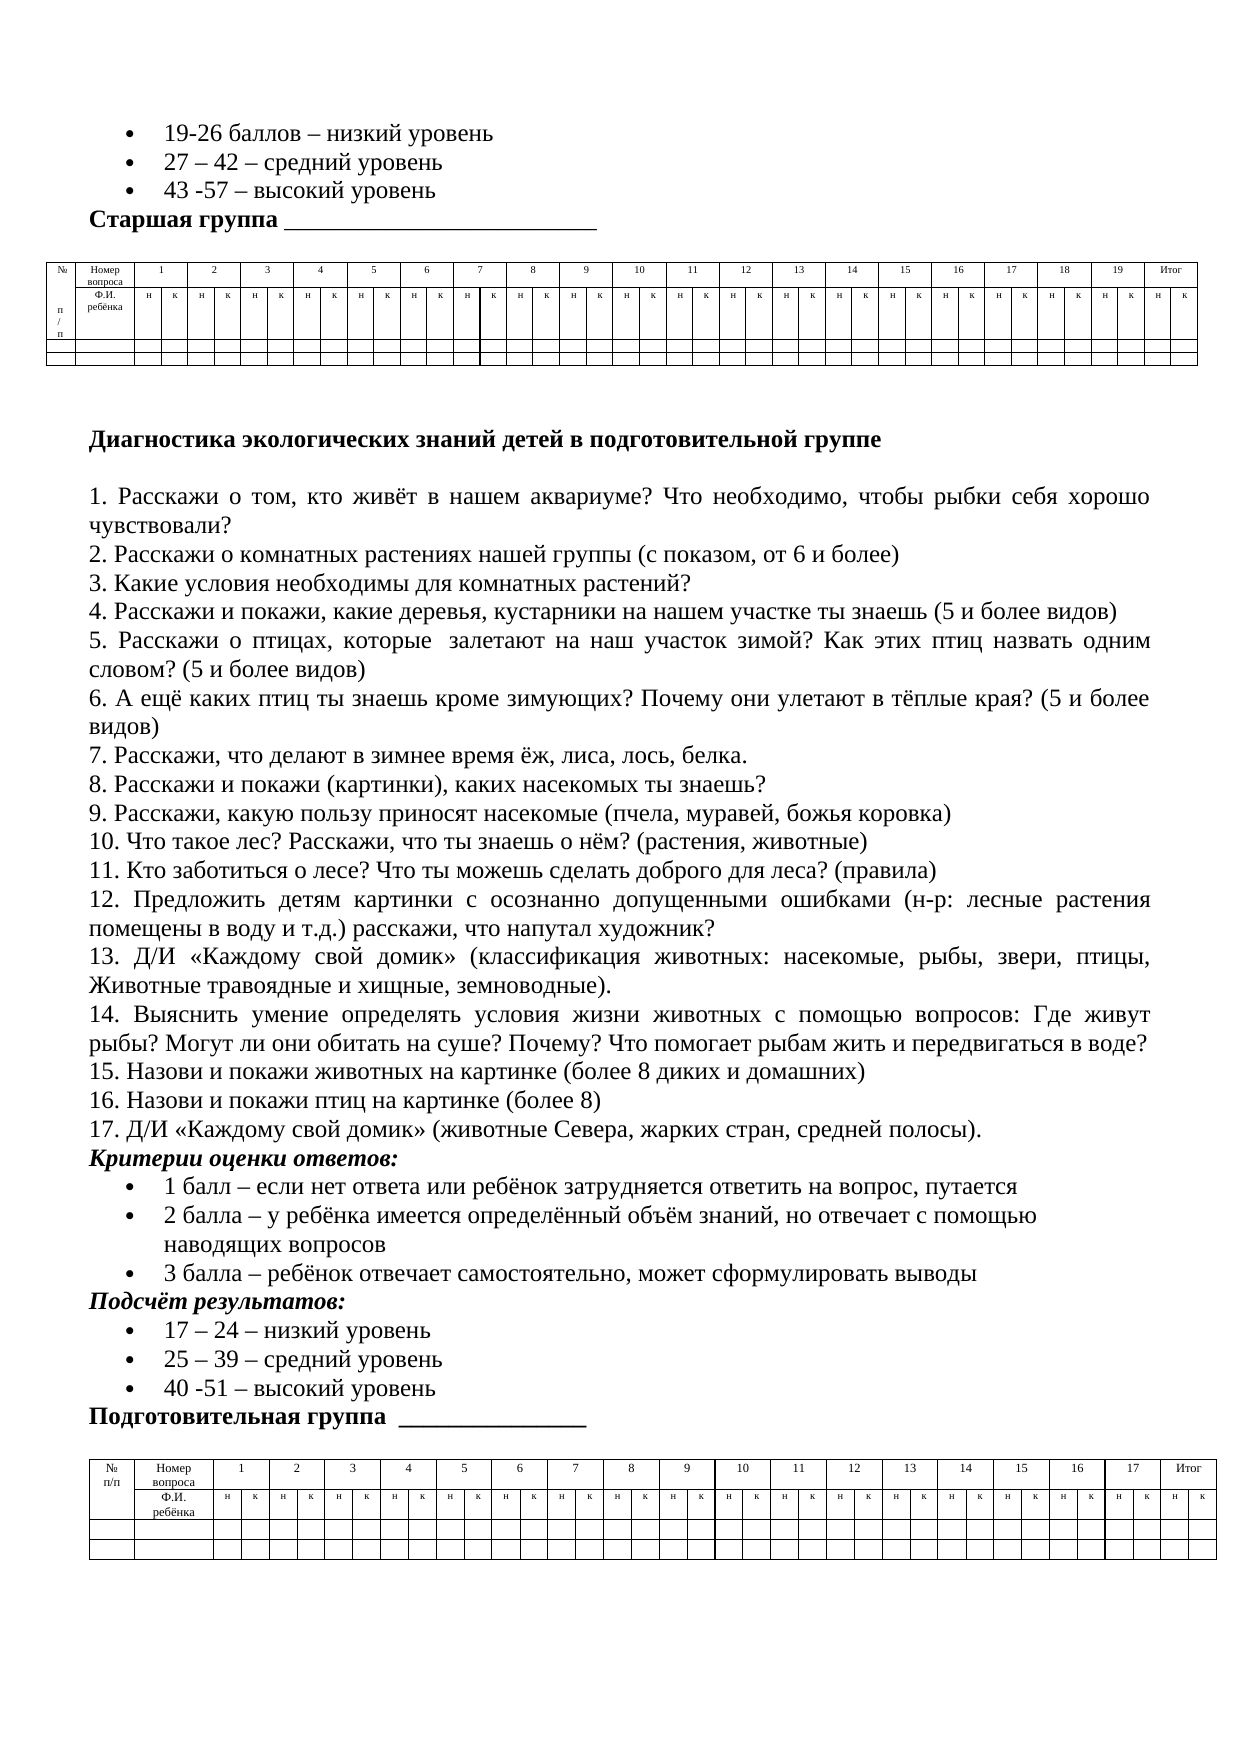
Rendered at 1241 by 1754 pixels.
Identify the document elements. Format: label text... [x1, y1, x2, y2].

text 3. Какие условия необходимы для комнатных растений? [89, 568, 1152, 596]
text Подсчёт результатов: [89, 1286, 1152, 1315]
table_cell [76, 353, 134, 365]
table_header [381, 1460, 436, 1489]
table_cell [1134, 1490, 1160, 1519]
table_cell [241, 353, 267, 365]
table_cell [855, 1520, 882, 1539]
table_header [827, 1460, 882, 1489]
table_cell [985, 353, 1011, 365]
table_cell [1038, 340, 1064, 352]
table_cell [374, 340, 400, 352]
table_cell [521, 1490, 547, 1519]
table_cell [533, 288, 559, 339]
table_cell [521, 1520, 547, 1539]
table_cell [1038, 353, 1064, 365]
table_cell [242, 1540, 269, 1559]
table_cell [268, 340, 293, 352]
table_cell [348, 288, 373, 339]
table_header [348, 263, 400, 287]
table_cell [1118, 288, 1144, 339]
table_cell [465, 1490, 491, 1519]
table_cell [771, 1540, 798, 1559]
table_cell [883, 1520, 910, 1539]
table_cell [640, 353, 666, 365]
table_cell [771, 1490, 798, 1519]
text 5. Расскажи о птицах, которые залетают на наш участок зимой? Как этих птиц назвать одним словом? (5 и более видов) [89, 625, 1152, 683]
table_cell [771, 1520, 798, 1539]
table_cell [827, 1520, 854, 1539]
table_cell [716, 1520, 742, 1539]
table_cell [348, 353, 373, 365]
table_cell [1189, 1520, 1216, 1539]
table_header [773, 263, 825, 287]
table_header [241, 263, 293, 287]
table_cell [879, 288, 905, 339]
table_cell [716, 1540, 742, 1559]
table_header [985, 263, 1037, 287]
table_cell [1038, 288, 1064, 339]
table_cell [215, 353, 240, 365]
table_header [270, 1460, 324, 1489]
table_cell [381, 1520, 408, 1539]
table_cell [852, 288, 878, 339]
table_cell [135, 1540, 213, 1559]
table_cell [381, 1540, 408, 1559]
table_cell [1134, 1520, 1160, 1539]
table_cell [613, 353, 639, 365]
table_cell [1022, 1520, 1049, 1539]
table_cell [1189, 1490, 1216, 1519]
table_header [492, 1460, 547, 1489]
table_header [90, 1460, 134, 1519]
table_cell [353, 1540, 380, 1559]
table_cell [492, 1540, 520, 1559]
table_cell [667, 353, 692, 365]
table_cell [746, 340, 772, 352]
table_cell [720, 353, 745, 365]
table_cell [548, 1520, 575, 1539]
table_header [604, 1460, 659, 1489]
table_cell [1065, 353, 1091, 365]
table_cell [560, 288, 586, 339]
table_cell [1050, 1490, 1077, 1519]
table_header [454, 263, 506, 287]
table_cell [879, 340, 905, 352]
text 2. Расскажи о комнатных растениях нашей группы (с показом, от 6 и более) [89, 539, 1152, 568]
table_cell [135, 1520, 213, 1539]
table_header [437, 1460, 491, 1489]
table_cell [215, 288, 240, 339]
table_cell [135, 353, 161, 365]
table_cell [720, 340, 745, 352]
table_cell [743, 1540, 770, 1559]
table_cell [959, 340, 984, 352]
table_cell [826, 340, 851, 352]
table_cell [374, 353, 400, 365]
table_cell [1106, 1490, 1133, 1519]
text 6. А ещё каких птиц ты знаешь кроме зимующих? Почему они улетают в тёплые края? (5 и более видов) [89, 683, 1152, 740]
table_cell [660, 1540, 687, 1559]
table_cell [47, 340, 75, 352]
text 17. Д/И «Каждому свой домик» (животные Севера, жарких стран, средней полосы). [89, 1114, 1152, 1143]
list 1 балл – если нет ответа или ребёнок затрудняется ответить на вопрос, путается [126, 1171, 1152, 1200]
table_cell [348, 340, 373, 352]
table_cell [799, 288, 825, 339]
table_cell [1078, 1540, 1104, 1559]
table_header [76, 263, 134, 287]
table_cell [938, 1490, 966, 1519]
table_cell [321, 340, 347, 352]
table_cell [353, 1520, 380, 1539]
text 14. Выяснить умение определять условия жизни животных с помощью вопросов: Где живут рыбы? Могут ли они обитать на суше? Почему? Что помогает рыбам жить и передвигаться в воде? [89, 999, 1152, 1056]
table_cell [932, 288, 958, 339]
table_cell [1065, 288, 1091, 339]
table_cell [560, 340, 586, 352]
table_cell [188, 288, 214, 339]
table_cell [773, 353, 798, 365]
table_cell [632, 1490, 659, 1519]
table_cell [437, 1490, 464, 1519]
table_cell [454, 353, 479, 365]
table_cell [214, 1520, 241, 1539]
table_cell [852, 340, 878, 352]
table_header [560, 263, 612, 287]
text 16. Назови и покажи птиц на картинке (более 8) [89, 1085, 1152, 1114]
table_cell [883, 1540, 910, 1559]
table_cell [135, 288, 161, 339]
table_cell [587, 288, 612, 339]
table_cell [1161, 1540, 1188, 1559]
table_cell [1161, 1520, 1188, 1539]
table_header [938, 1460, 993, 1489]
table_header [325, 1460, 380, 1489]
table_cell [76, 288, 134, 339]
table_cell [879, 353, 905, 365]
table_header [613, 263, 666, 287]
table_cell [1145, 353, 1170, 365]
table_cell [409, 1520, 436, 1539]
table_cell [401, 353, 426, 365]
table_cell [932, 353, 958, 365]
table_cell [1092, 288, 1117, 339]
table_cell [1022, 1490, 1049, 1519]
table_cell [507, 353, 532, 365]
list 27 – 42 – средний уровень [126, 147, 1152, 176]
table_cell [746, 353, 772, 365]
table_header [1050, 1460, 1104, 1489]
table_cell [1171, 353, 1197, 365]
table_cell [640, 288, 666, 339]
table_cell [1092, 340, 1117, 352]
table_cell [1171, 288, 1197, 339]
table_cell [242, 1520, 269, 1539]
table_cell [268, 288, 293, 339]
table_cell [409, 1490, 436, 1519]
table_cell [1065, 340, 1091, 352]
list 43 -57 – высокий уровень [126, 176, 1152, 204]
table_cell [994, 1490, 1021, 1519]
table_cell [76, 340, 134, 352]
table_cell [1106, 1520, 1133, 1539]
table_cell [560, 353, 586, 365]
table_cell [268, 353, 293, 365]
text 4. Расскажи и покажи, какие деревья, кустарники на нашем участке ты знаешь (5 и более видов) [89, 596, 1152, 625]
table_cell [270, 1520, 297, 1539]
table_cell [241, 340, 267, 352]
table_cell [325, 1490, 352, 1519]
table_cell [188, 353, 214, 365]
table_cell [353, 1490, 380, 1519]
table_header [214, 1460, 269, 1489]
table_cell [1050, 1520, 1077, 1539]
text 8. Расскажи и покажи (картинки), каких насекомых ты знаешь? [89, 769, 1152, 798]
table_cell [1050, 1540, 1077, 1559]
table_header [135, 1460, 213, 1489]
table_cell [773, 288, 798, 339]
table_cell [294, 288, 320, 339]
text Диагностика экологических знаний детей в подготовительной группе [89, 424, 1152, 453]
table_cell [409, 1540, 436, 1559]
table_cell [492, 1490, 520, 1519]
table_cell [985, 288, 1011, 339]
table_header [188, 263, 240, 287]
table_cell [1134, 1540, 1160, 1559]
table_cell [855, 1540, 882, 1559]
text 11. Кто заботиться о лесе? Что ты можешь сделать доброго для леса? (правила) [89, 855, 1152, 884]
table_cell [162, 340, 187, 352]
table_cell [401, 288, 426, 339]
text 10. Что такое лес? Расскажи, что ты знаешь о нём? (растения, животные) [89, 826, 1152, 855]
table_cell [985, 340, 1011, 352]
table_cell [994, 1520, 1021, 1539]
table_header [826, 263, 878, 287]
text Критерии оценки ответов: [89, 1143, 1152, 1171]
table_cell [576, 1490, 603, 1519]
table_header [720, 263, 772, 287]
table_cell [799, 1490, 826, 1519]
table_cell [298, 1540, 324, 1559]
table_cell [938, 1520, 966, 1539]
text 1. Расскажи о том, кто живёт в нашем аквариуме? Что необходимо, чтобы рыбки себя хорошо чувствовали? [89, 481, 1152, 539]
list 3 балла – ребёнок отвечает самостоятельно, может сформулировать выводы [126, 1258, 1152, 1286]
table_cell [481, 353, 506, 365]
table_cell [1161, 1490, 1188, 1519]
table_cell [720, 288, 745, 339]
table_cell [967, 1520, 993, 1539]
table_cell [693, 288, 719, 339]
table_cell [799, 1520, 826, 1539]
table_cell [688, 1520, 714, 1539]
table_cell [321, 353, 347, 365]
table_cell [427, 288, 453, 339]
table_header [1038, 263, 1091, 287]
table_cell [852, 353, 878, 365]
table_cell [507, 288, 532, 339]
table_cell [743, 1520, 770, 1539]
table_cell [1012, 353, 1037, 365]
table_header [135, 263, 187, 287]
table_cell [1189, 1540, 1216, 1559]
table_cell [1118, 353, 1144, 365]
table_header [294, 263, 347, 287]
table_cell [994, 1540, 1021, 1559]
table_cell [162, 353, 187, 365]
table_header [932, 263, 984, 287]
text Подготовительная группа _______________ [89, 1401, 1152, 1430]
list 19-26 баллов – низкий уровень [126, 118, 1152, 147]
text 7. Расскажи, что делают в зимнее время ёж, лиса, лось, белка. [89, 740, 1152, 769]
text 15. Назови и покажи животных на картинке (более 8 диких и домашних) [89, 1056, 1152, 1085]
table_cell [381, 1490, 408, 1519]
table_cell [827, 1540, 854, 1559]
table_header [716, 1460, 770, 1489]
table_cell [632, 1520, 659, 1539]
text 9. Расскажи, какую пользу приносят насекомые (пчела, муравей, божья коровка) [89, 798, 1152, 826]
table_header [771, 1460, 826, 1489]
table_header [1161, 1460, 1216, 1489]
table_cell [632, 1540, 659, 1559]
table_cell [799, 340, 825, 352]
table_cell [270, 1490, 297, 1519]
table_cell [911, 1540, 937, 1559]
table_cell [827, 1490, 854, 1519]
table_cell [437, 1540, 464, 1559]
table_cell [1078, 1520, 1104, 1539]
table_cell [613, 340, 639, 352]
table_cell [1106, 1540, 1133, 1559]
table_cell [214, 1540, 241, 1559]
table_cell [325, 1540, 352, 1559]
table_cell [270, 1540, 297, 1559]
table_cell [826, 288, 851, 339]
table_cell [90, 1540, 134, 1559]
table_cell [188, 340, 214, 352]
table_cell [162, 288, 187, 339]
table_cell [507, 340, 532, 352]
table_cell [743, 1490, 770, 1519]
list 17 – 24 – низкий уровень [126, 1315, 1152, 1344]
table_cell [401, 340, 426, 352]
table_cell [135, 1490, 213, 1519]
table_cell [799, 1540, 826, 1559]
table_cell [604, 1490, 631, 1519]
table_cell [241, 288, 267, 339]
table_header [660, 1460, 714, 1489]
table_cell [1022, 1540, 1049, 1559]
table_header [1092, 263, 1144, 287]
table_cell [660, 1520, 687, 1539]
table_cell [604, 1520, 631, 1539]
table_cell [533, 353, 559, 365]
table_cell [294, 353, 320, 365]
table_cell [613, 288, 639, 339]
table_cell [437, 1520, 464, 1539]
text 12. Предложить детям картинки с осознанно допущенными ошибками (н-р: лесные растения помещены в воду и т.д.) расскажи, что напутал художник? [89, 884, 1152, 941]
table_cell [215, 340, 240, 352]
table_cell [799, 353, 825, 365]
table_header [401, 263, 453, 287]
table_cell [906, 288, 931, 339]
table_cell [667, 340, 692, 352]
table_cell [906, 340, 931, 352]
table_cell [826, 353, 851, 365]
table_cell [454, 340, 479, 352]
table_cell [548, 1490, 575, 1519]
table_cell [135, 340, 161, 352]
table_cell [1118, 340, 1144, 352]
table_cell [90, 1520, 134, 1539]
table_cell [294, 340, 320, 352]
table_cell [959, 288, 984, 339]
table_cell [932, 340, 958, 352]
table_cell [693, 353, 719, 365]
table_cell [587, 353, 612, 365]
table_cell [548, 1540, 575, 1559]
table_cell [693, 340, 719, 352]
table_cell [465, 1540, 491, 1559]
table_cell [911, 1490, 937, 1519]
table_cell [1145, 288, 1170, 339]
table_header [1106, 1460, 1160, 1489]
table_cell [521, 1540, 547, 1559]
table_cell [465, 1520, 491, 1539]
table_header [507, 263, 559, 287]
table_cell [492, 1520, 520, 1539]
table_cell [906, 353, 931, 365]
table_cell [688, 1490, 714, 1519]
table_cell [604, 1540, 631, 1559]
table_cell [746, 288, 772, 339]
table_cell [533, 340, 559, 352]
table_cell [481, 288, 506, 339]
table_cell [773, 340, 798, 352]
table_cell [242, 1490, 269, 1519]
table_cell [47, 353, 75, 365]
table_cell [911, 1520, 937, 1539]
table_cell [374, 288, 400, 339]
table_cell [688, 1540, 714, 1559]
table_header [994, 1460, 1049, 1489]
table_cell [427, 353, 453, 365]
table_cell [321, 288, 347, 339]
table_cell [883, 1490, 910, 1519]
list 40 -51 – высокий уровень [126, 1373, 1152, 1401]
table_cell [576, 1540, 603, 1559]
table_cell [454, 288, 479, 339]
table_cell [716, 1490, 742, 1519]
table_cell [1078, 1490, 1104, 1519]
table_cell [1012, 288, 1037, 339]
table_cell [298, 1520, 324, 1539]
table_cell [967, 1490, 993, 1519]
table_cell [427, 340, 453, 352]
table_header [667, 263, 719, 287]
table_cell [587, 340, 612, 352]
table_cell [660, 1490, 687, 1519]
list 25 – 39 – средний уровень [126, 1344, 1152, 1373]
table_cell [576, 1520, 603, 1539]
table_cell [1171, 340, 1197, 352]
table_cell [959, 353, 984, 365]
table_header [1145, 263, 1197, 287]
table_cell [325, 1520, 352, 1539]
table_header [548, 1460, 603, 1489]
text 13. Д/И «Каждому свой домик» (классификация животных: насекомые, рыбы, звери, птицы, Животные травоядные и хищные, земноводные). [89, 941, 1152, 999]
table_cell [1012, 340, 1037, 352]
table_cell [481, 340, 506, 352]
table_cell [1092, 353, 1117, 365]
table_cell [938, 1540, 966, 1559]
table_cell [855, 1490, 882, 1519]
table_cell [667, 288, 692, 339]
text Старшая группа _________________________ [89, 204, 1152, 233]
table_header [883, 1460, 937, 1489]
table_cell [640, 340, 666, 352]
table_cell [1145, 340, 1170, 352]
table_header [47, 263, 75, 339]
list 2 балла – у ребёнка имеется определённый объём знаний, но отвечает с помощью наводящих вопросов [126, 1200, 1152, 1258]
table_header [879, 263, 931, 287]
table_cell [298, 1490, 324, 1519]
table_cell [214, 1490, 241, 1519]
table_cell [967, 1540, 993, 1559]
